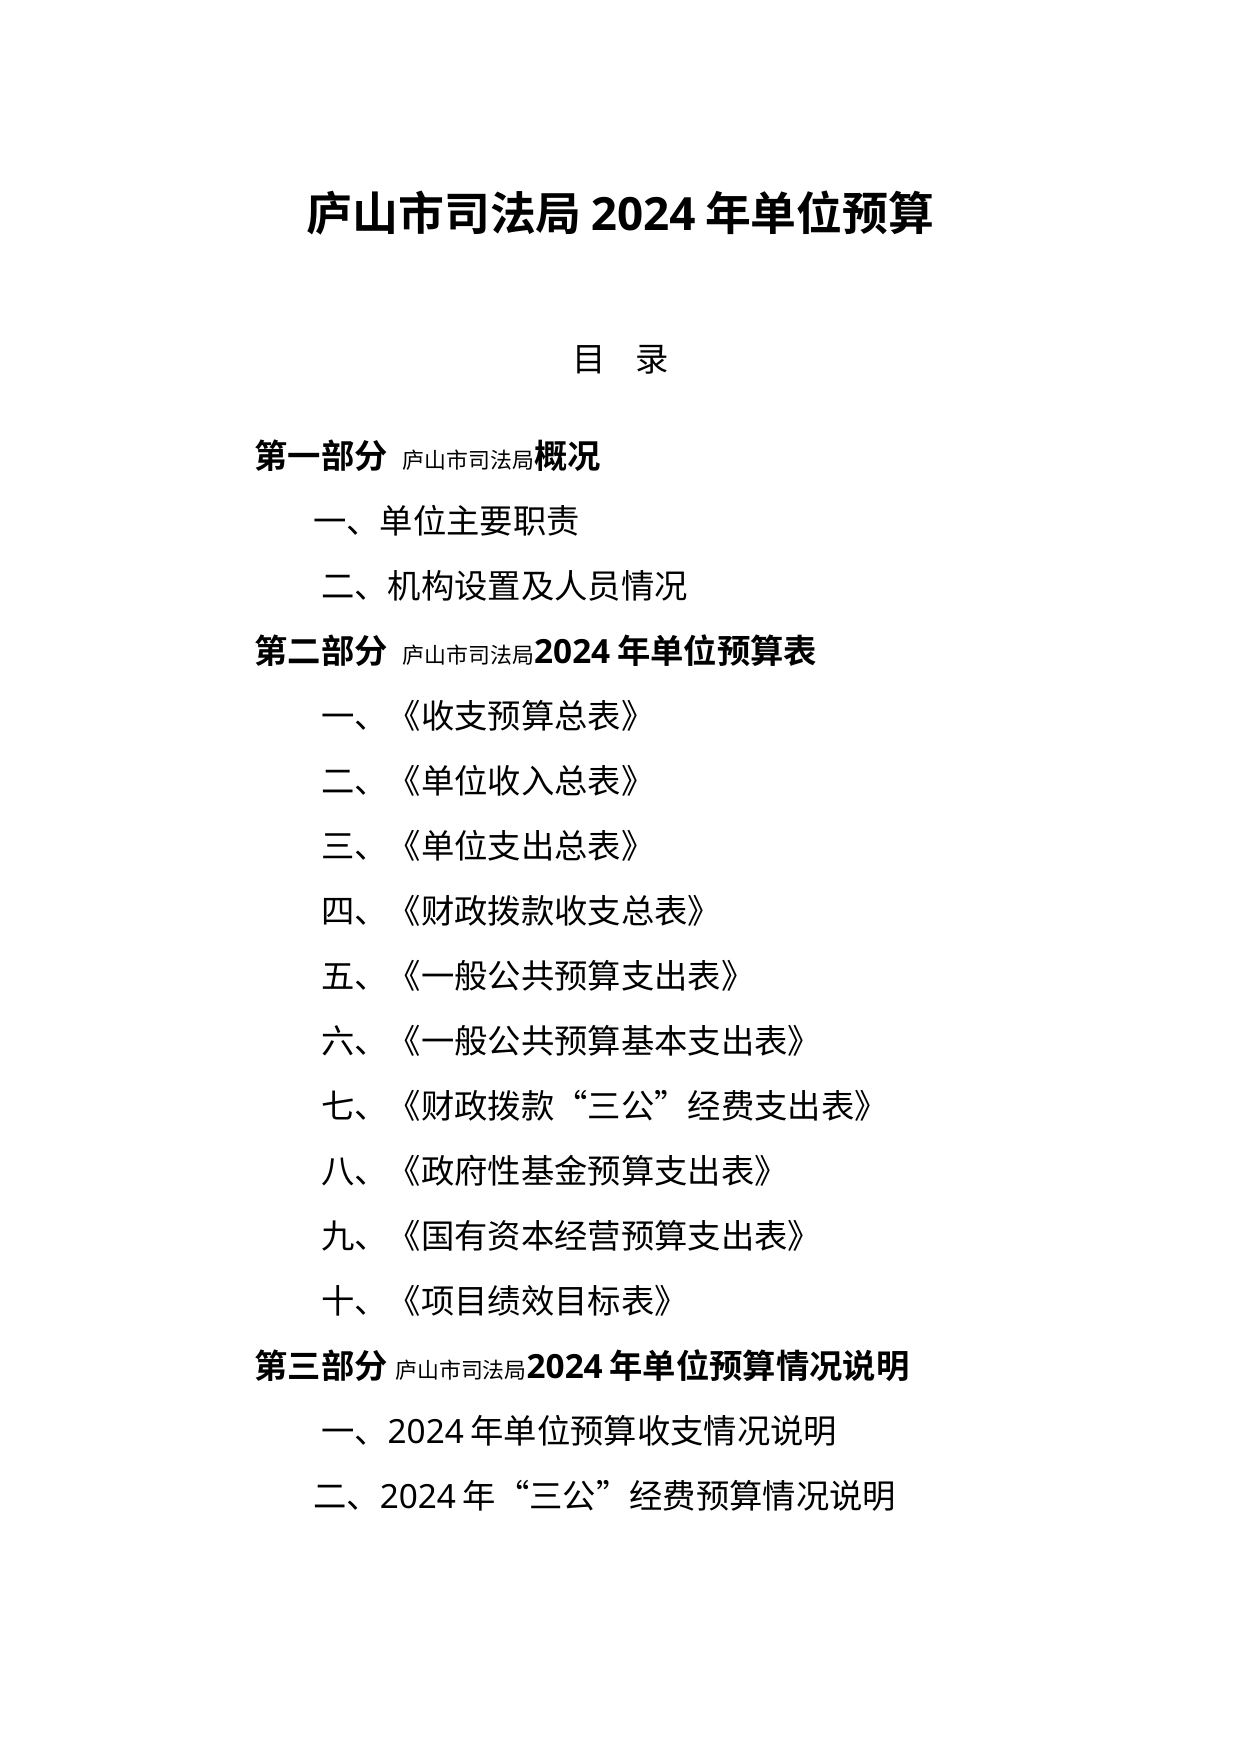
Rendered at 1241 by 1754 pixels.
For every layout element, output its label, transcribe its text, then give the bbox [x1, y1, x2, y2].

text 二、2024年“三公”经费预算情况说明 [187, 1462, 1053, 1527]
text 八、《政府性基金预算支出表》 [187, 1137, 1053, 1202]
text 九、《国有资本经营预算支出表》 [187, 1202, 1053, 1267]
text 庐山市司法局2024年单位预算 [187, 162, 1053, 259]
text 第一部分 庐山市司法局概况 [187, 422, 1053, 487]
text 二、机构设置及人员情况 [187, 552, 1053, 617]
text 二、《单位收入总表》 [187, 747, 1053, 812]
text 四、《财政拨款收支总表》 [187, 877, 1053, 942]
text 目 录 [187, 324, 1053, 389]
text 三、《单位支出总表》 [187, 812, 1053, 877]
text 一、2024年单位预算收支情况说明 [187, 1397, 1053, 1462]
text 第二部分 庐山市司法局2024年单位预算表 [187, 617, 1053, 682]
text 第三部分 庐山市司法局2024年单位预算情况说明 [187, 1332, 1053, 1397]
text 六、《一般公共预算基本支出表》 [187, 1007, 1053, 1072]
text 一、《收支预算总表》 [187, 682, 1053, 747]
text 一、单位主要职责 [187, 487, 1053, 552]
text 十、《项目绩效目标表》 [187, 1267, 1053, 1332]
text 七、《财政拨款“三公”经费支出表》 [187, 1072, 1053, 1137]
text 五、《一般公共预算支出表》 [187, 942, 1053, 1007]
